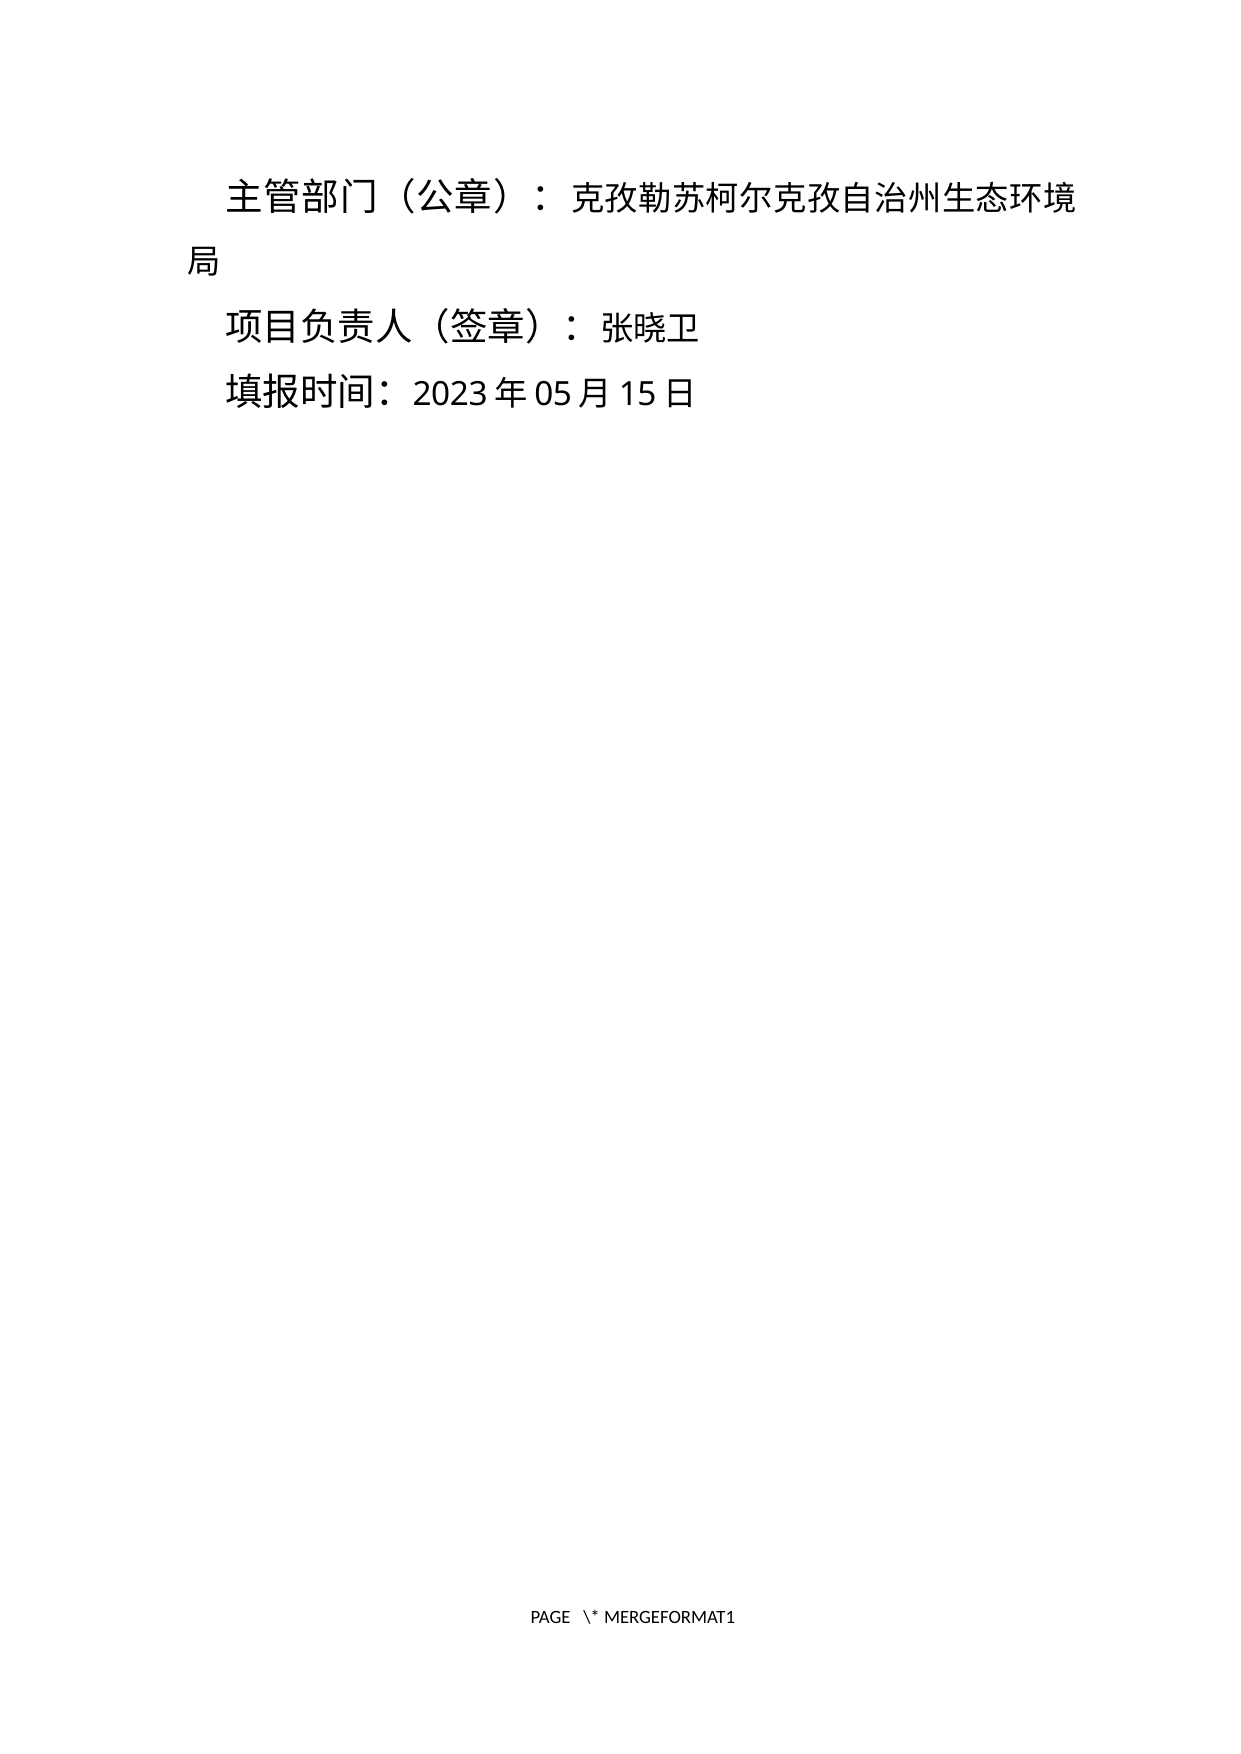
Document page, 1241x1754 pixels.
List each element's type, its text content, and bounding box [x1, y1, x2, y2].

text 主管部门（公章）：克孜勒苏柯尔克孜自治州生态环境局 [187, 162, 1078, 292]
text 填报时间：2023年05月15日 [187, 357, 1078, 422]
text 项目负责人（签章）：张晓卫 [187, 292, 1078, 357]
